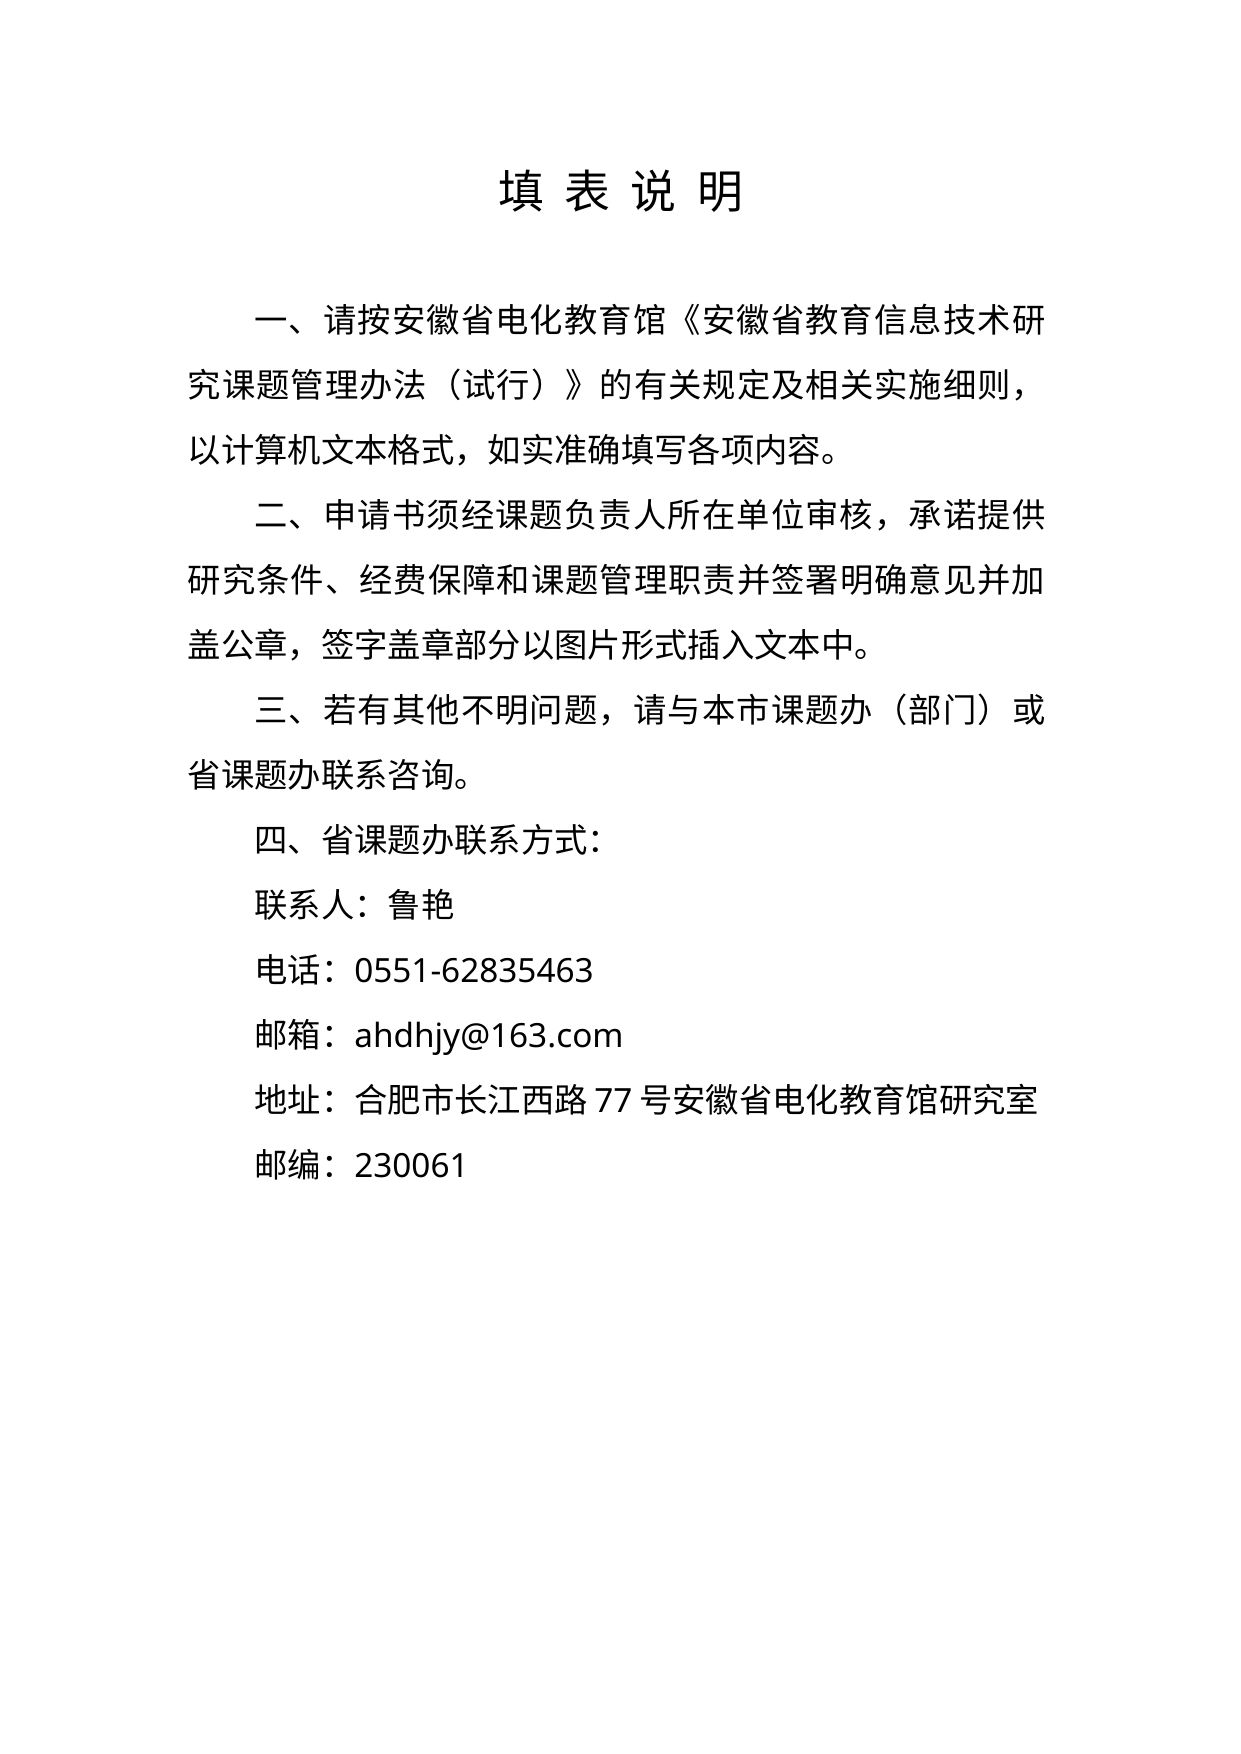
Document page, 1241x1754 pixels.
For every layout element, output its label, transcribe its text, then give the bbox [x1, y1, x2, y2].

text 邮箱：ahdhjy@163.com [187, 1000, 1053, 1065]
text 联系人：鲁艳 [187, 870, 1053, 935]
text 填 表 说 明 [187, 162, 1053, 220]
text 二、申请书须经课题负责人所在单位审核，承诺提供研究条件、经费保障和课题管理职责并签署明确意见并加盖公章，签字盖章部分以图片形式插入文本中。 [187, 480, 1046, 675]
text 邮编：230061一、数据表 [187, 1130, 1046, 1195]
text 四、省课题办联系方式： [187, 805, 1046, 870]
text 电话：0551-62835463 [187, 935, 1053, 1000]
text 三、若有其他不明问题，请与本市课题办（部门）或省课题办联系咨询。 [187, 675, 1046, 805]
text 一、请按安徽省电化教育馆《安徽省教育信息技术研究课题管理办法（试行）》的有关规定及相关实施细则，以计算机文本格式，如实准确填写各项内容。 [187, 285, 1046, 480]
text 地址：合肥市长江西路77号安徽省电化教育馆研究室 [187, 1065, 1053, 1130]
